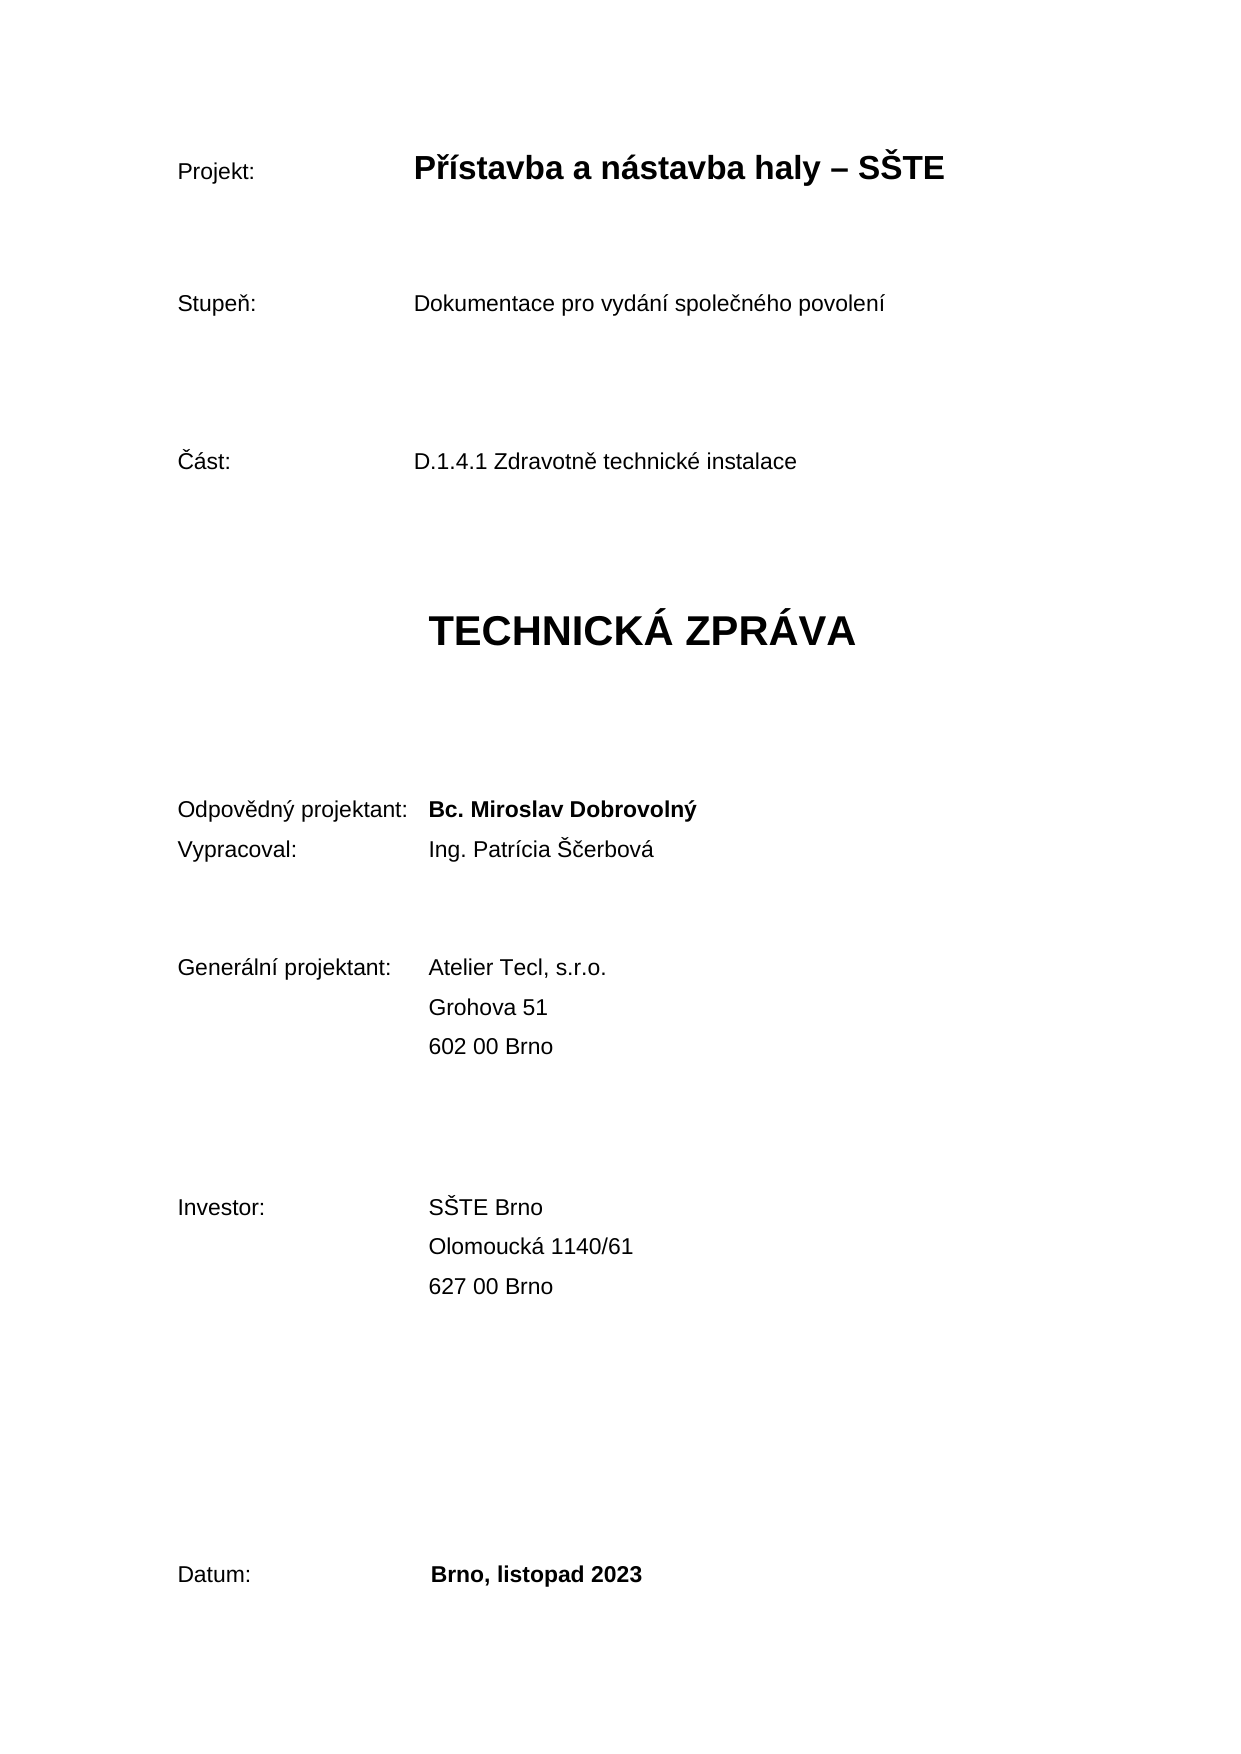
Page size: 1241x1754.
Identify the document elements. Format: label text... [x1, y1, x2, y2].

text Investor: SŠTE Brno [177, 1194, 1122, 1220]
text 602 00 Brno [177, 1033, 1122, 1060]
text Vypracoval: Ing. Patrícia Ščerbová [177, 836, 1122, 862]
text TECHNICKÁ ZPRÁVA [177, 606, 1122, 654]
text Část: D.1.4.1 Zdravotně technické instalace [177, 448, 1122, 474]
text Olomoucká 1140/61 [177, 1233, 1122, 1259]
text Stupeň: Dokumentace pro vydání společného povolení [177, 290, 1122, 317]
text Generální projektant: Atelier Tecl, s.r.o. [177, 954, 1122, 981]
text Grohova 51 [177, 994, 1122, 1020]
text Projekt: Přístavba a nástavba haly – SŠTE [177, 148, 1122, 186]
text 627 00 Brno [177, 1273, 1122, 1299]
text Odpovědný projektant: Bc. Miroslav Dobrovolný [177, 796, 1122, 823]
text Datum: Brno, listopad 2023 [177, 1561, 1122, 1587]
